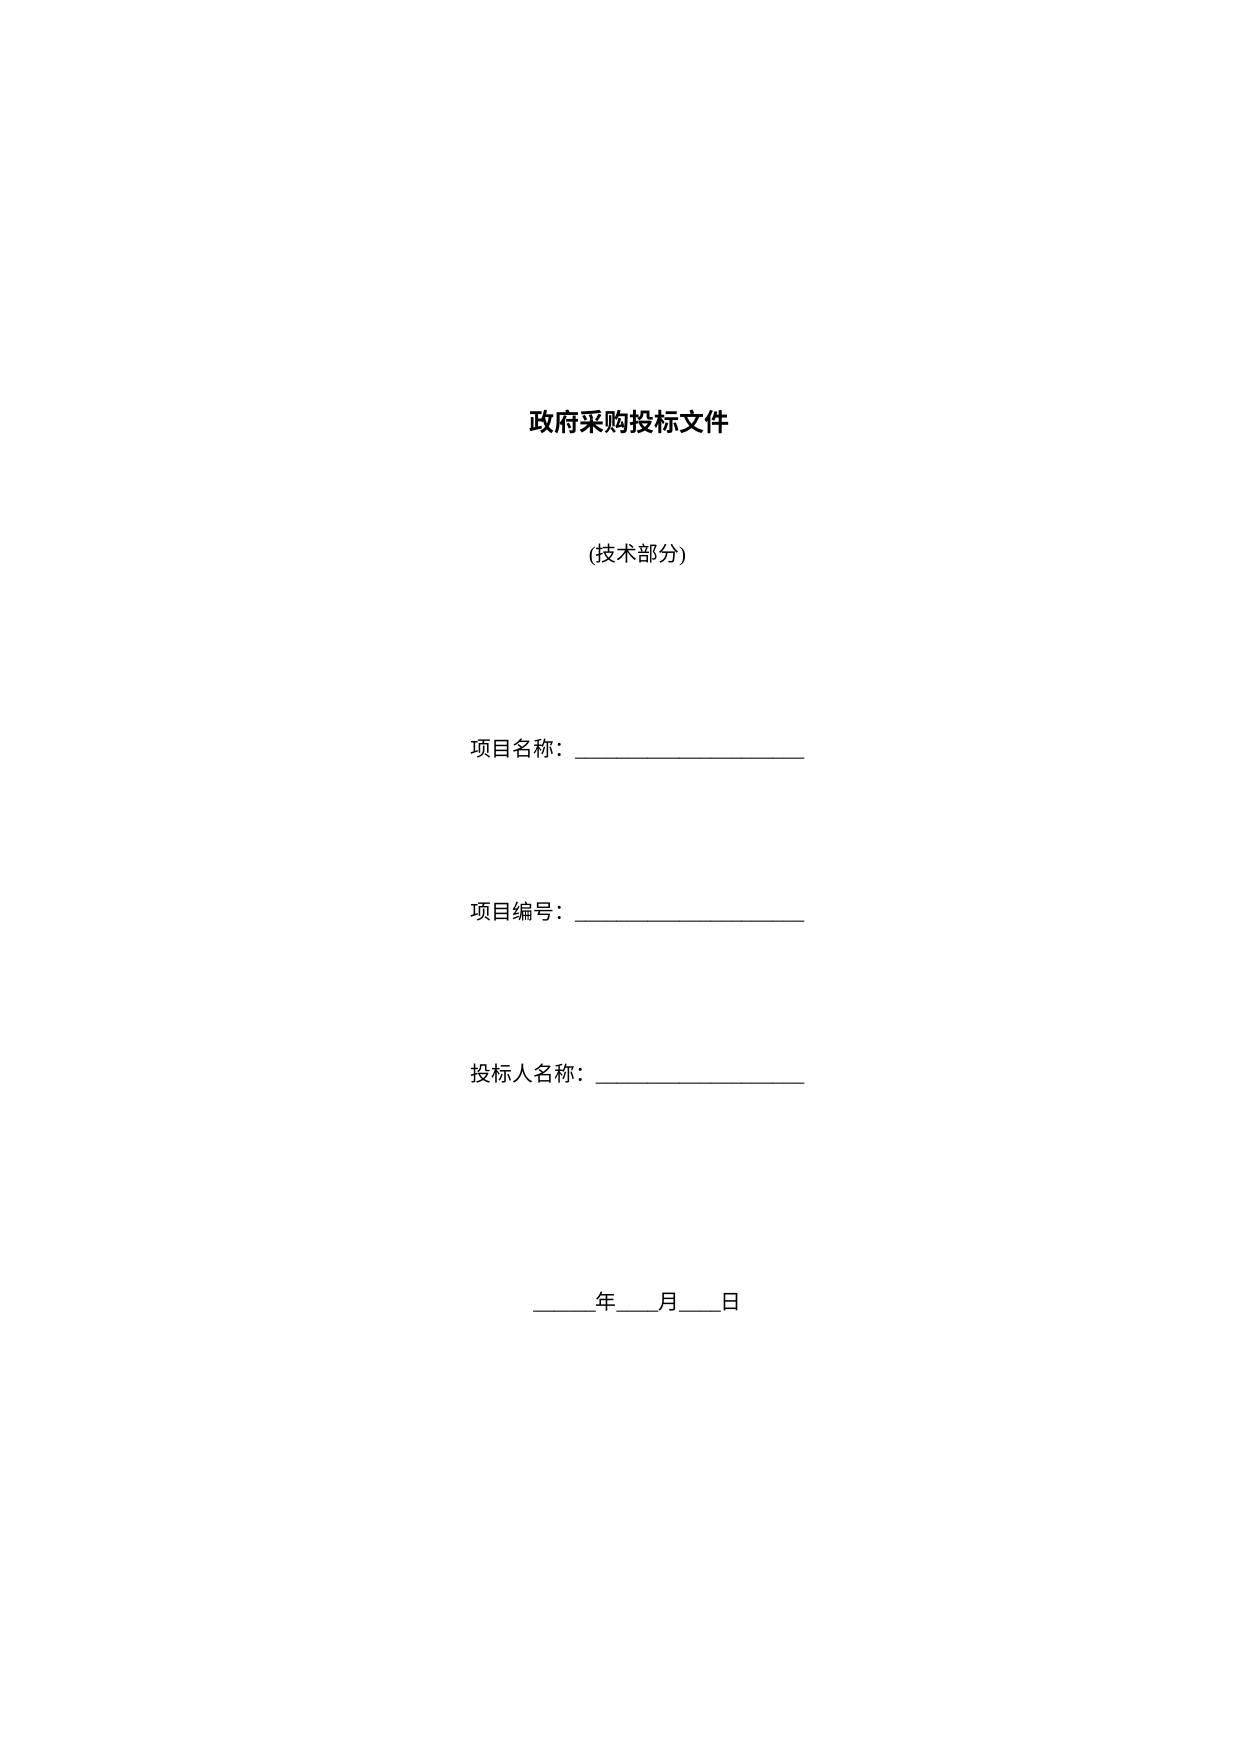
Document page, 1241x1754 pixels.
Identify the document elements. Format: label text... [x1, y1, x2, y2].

text 投标人名称：____________________ [180, 1056, 1053, 1089]
subtitle 政府采购投标文件 [180, 388, 1053, 453]
text 项目编号：______________________ [180, 894, 1053, 926]
text ______年____月____日 [180, 1284, 1053, 1316]
text (技术部分) [180, 536, 1053, 569]
text 项目名称：______________________ [180, 731, 1053, 764]
